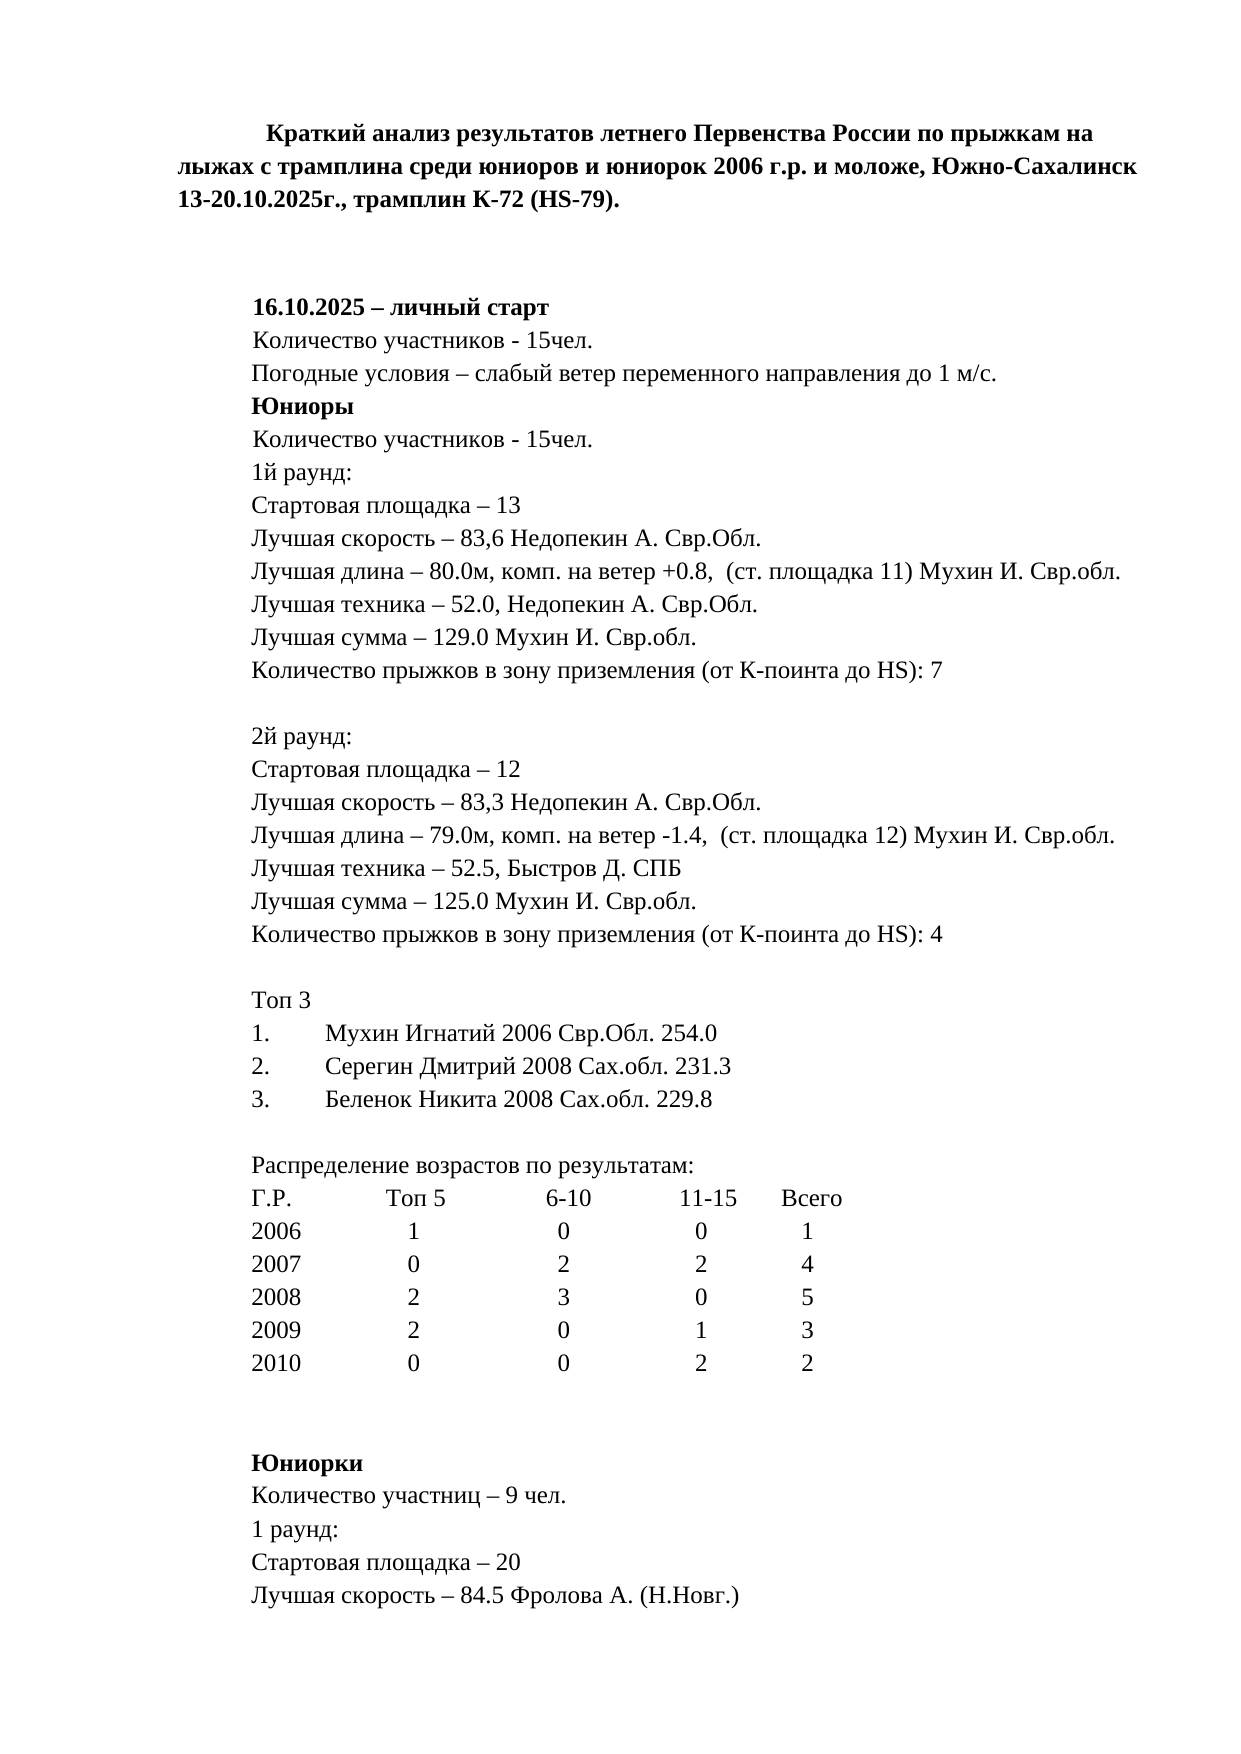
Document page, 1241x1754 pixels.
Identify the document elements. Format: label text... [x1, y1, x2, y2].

list 2009 2 0 1 3 [251, 1316, 1152, 1344]
list Топ 3 [251, 985, 1152, 1014]
list Распределение возрастов по результатам: [251, 1150, 1152, 1179]
list Г.Р. Топ 5 6-10 11-15 Всего [251, 1183, 1152, 1212]
list Лучшая длина – 80.0м, комп. на ветер +0.8, (ст. площадка 11) Мухин И. Свр.обл. [251, 556, 1152, 585]
list 2006 1 0 0 1 [251, 1216, 1152, 1245]
list 1й раунд: [251, 457, 1152, 486]
list 2008 2 3 0 5 [251, 1282, 1152, 1311]
list Лучшая скорость – 84.5 Фролова А. (Н.Новг.) [251, 1580, 1152, 1608]
list 1 раунд: [251, 1514, 1152, 1542]
list Мухин Игнатий 2006 Свр.Обл. 254.0 [251, 1018, 1152, 1047]
list Лучшая сумма – 129.0 Мухин И. Свр.обл. [251, 622, 1152, 651]
list Лучшая сумма – 125.0 Мухин И. Свр.обл. [251, 886, 1152, 915]
list Лучшая скорость – 83,3 Недопекин А. Свр.Обл. [251, 787, 1152, 816]
list Юниорки [251, 1448, 1152, 1476]
list Стартовая площадка – 12 [251, 754, 1152, 783]
list Юниоры [251, 391, 1152, 420]
list 16.10.2025 – личный старт [252, 292, 1152, 321]
list Количество участников - 15чел. [252, 424, 1152, 453]
list Беленок Никита 2008 Сах.обл. 229.8 [251, 1084, 1152, 1113]
list Количество прыжков в зону приземления (от К-поинта до HS): 7 [251, 655, 1152, 684]
list Лучшая техника – 52.0, Недопекин А. Свр.Обл. [251, 589, 1152, 618]
list Лучшая длина – 79.0м, комп. на ветер -1.4, (ст. площадка 12) Мухин И. Свр.обл. [251, 820, 1152, 849]
list Лучшая скорость – 83,6 Недопекин А. Свр.Обл. [251, 523, 1152, 552]
list Погодные условия – слабый ветер переменного направления до 1 м/с. [251, 358, 1152, 387]
list 2007 0 2 2 4 [251, 1249, 1152, 1278]
list Стартовая площадка – 20 [251, 1547, 1152, 1575]
list Стартовая площадка – 13 [251, 490, 1152, 519]
list Количество прыжков в зону приземления (от К-поинта до HS): 4 [251, 919, 1152, 948]
list Количество участниц – 9 чел. [251, 1481, 1152, 1509]
list 2й раунд: [251, 721, 1152, 750]
list Серегин Дмитрий 2008 Сах.обл. 231.3 [251, 1051, 1152, 1080]
list Количество участников - 15чел. [252, 325, 1152, 354]
text Краткий анализ результатов летнего Первенства России по прыжкам на лыжах с трамплина среди юниоров и юниорок 2006 г.р. и моложе, Южно-Сахалинск 13-20.10.2025г., трамплин К-72 (HS-79). [177, 118, 1152, 213]
list Лучшая техника – 52.5, Быстров Д. СПБ [251, 853, 1152, 882]
list 2010 0 0 2 2 [251, 1348, 1152, 1377]
